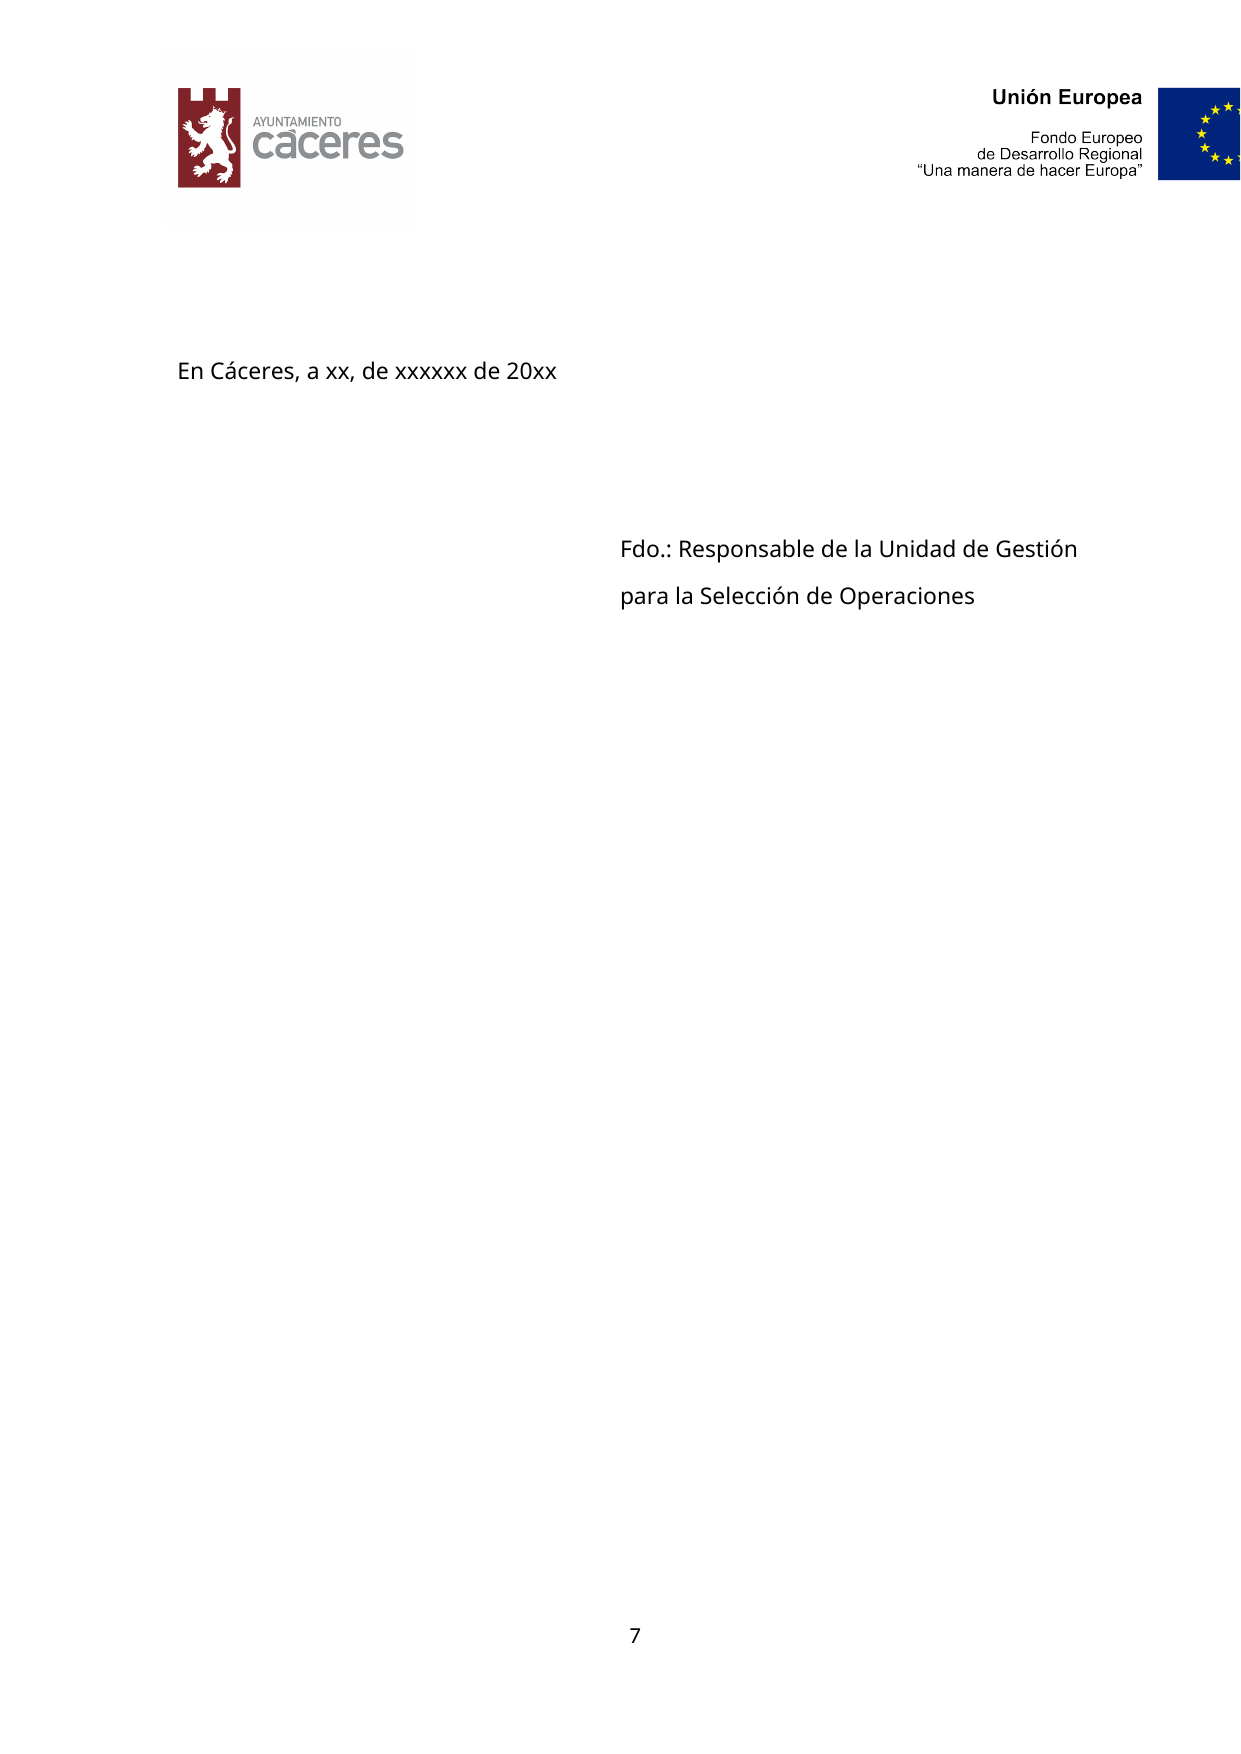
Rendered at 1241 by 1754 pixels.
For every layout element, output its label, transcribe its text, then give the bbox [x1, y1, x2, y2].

text En Cáceres, a xx, de xxxxxx de 20xx [177, 355, 1092, 386]
text Fdo.: Responsable de la Unidad de Gestión para la Selección de Operaciones [177, 533, 1092, 611]
picture [908, 67, 1241, 237]
picture [164, 48, 417, 227]
